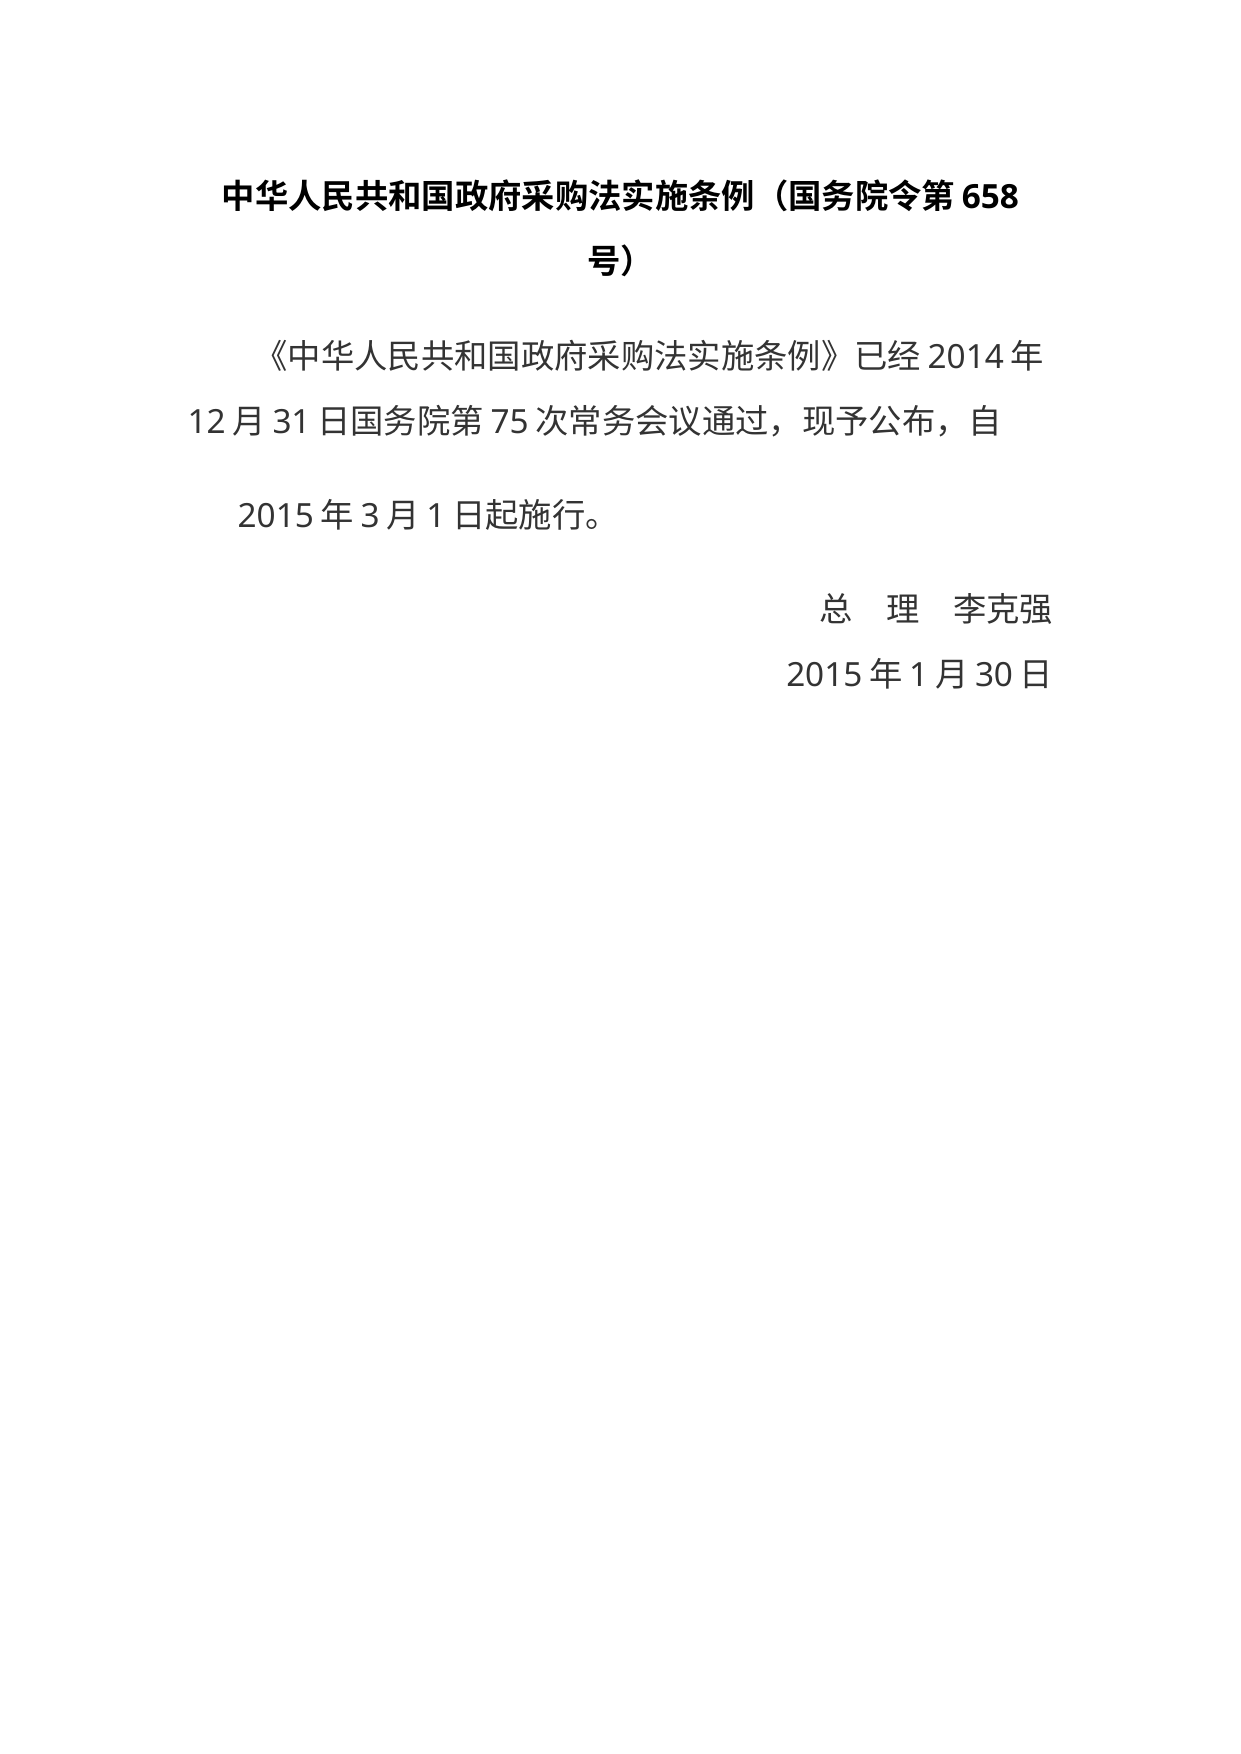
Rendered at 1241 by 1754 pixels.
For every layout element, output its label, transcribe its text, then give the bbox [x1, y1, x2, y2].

text 《中华人民共和国政府采购法实施条例》已经2014年12月31日国务院第75次常务会议通过，现予公布，自 [187, 321, 1053, 451]
text 总 理 李克强 2015年1月30日 [187, 574, 1053, 704]
text 2015年3月1日起施行。 [187, 480, 1053, 545]
text 中华人民共和国政府采购法实施条例（国务院令第658号） [187, 162, 1053, 292]
